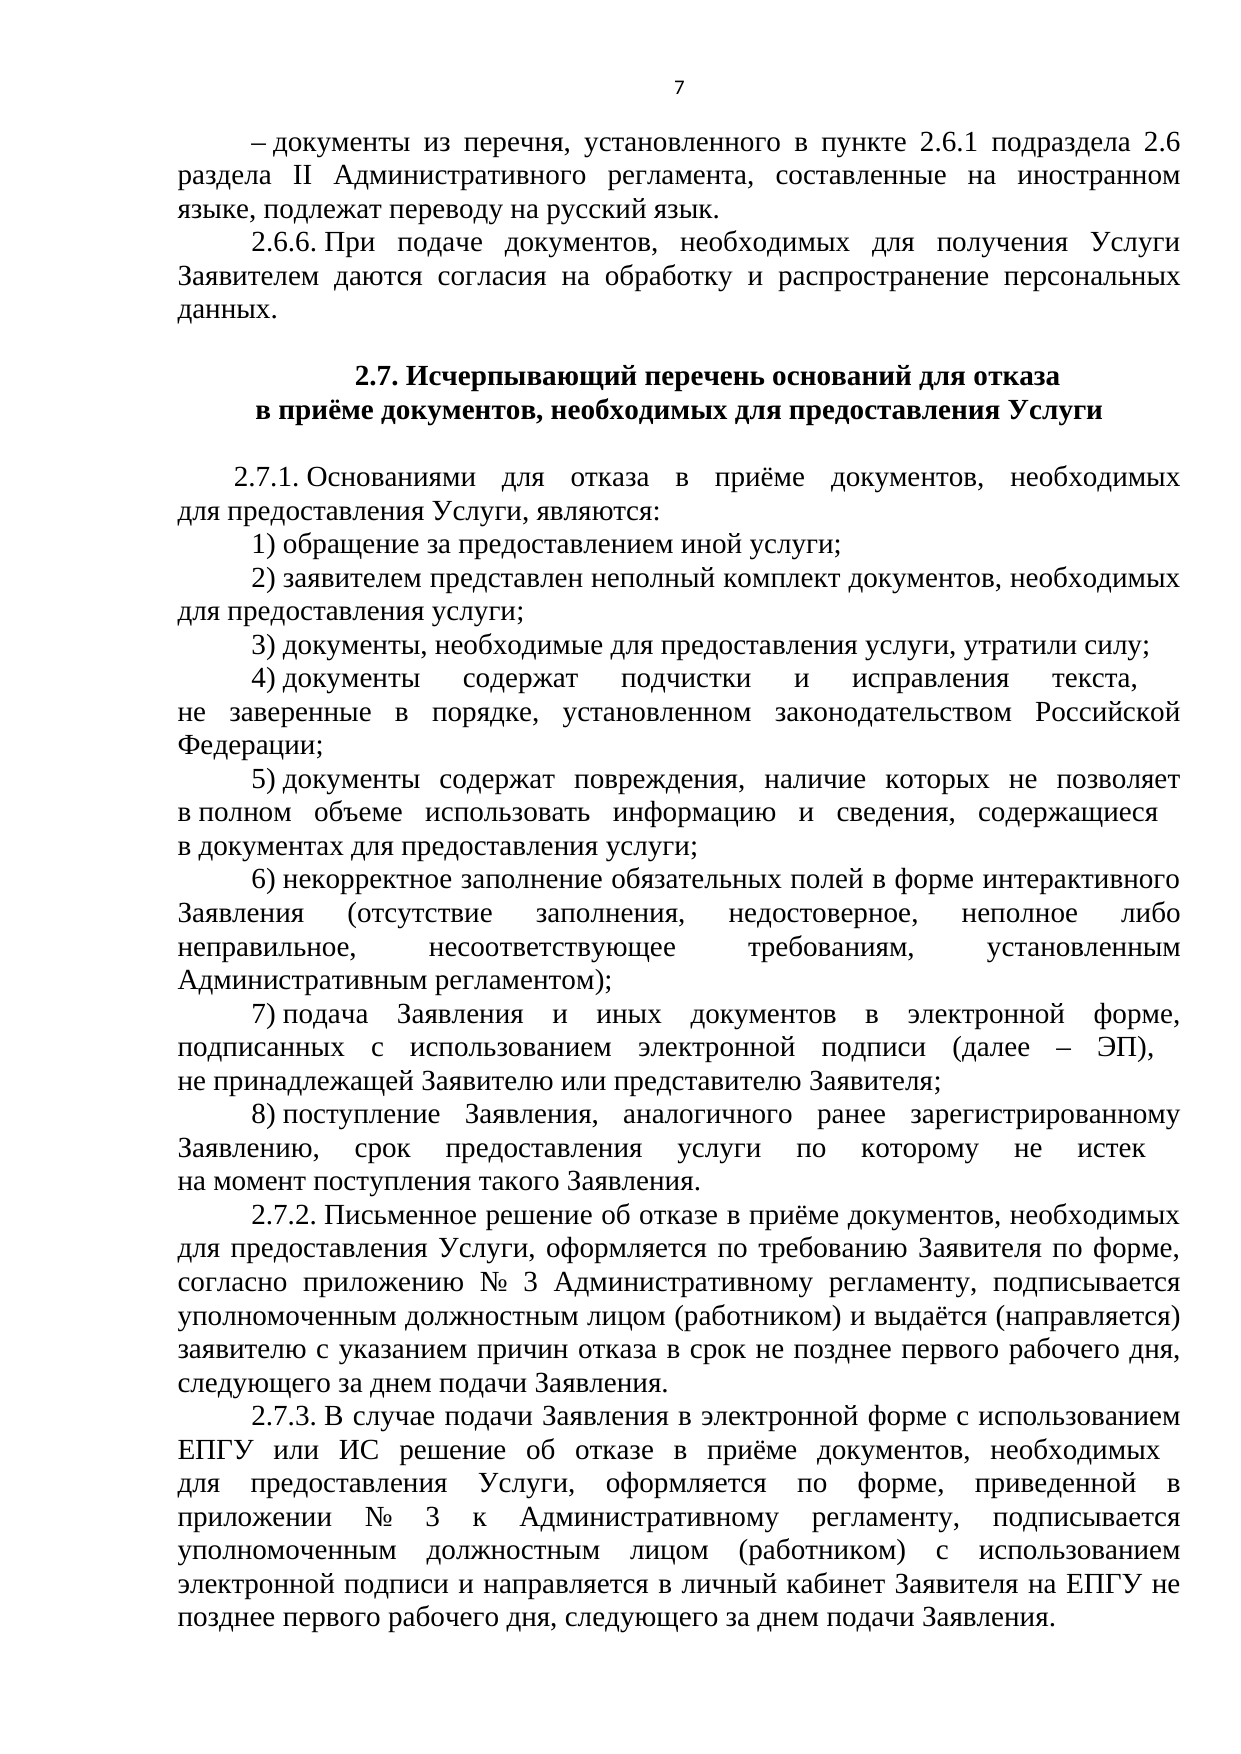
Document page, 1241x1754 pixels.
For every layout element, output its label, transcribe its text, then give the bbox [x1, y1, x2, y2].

list 2.6.6. При подаче документов, необходимых для получения Услуги Заявителем даются согласия на обработку и распространение персональных данных. [177, 224, 1181, 325]
list 8) поступление Заявления, аналогичного ранее зарегистрированному Заявлению, срок предоставления услуги по которому не истек на момент поступления такого Заявления. [177, 1096, 1181, 1197]
list 7) подача Заявления и иных документов в электронной форме, подписанных с использованием электронной подписи (далее – ЭП), не принадлежащей Заявителю или представителю Заявителя; [177, 996, 1181, 1096]
list 6) некорректное заполнение обязательных полей в форме интерактивного Заявления (отсутствие заполнения, недостоверное, неполное либо неправильное, несоответствующее требованиям, установленным Административным регламентом); [177, 862, 1181, 996]
list 1) обращение за предоставлением иной услуги; [177, 526, 1181, 560]
list 5) документы содержат повреждения, наличие которых не позволяет в полном объеме использовать информацию и сведения, содержащиеся в документах для предоставления услуги; [177, 761, 1181, 862]
text 2.7.1. Основаниями для отказа в приёме документов, необходимых для предоставления Услуги, являются: [177, 459, 1181, 526]
text – документы из перечня, установленного в пункте 2.6.1 подраздела 2.6 раздела II Административного регламента, составленные на иностранном языке, подлежат переводу на русский язык. [177, 124, 1181, 224]
text 2.7.2. Письменное решение об отказе в приёме документов, необходимых для предоставления Услуги, оформляется по требованию Заявителя по форме, согласно приложению № 3 Административному регламенту, подписывается уполномоченным должностным лицом (работником) и выдаётся (направляется) заявителю с указанием причин отказа в срок не позднее первого рабочего дня, следующего за днем подачи Заявления. [177, 1197, 1181, 1398]
list 3) документы, необходимые для предоставления услуги, утратили силу; [177, 627, 1181, 660]
list 2) заявителем представлен неполный комплект документов, необходимых для предоставления услуги; [177, 560, 1181, 627]
list 4) документы содержат подчистки и исправления текста, не заверенные в порядке, установленном законодательством Российской Федерации; [177, 660, 1181, 761]
text 2.7. Исчерпывающий перечень оснований для отказа в приёме документов, необходимых для предоставления Услуги [177, 358, 1181, 426]
text 2.7.3. В случае подачи Заявления в электронной форме с использованием ЕПГУ или ИС решение об отказе в приёме документов, необходимых для предоставления Услуги, оформляется по форме, приведенной в приложении № 3 к Административному регламенту, подписывается уполномоченным должностным лицом (работником) с использованием электронной подписи и направляется в личный кабинет Заявителя на ЕПГУ не позднее первого рабочего дня, следующего за днем подачи Заявления. [177, 1398, 1181, 1633]
